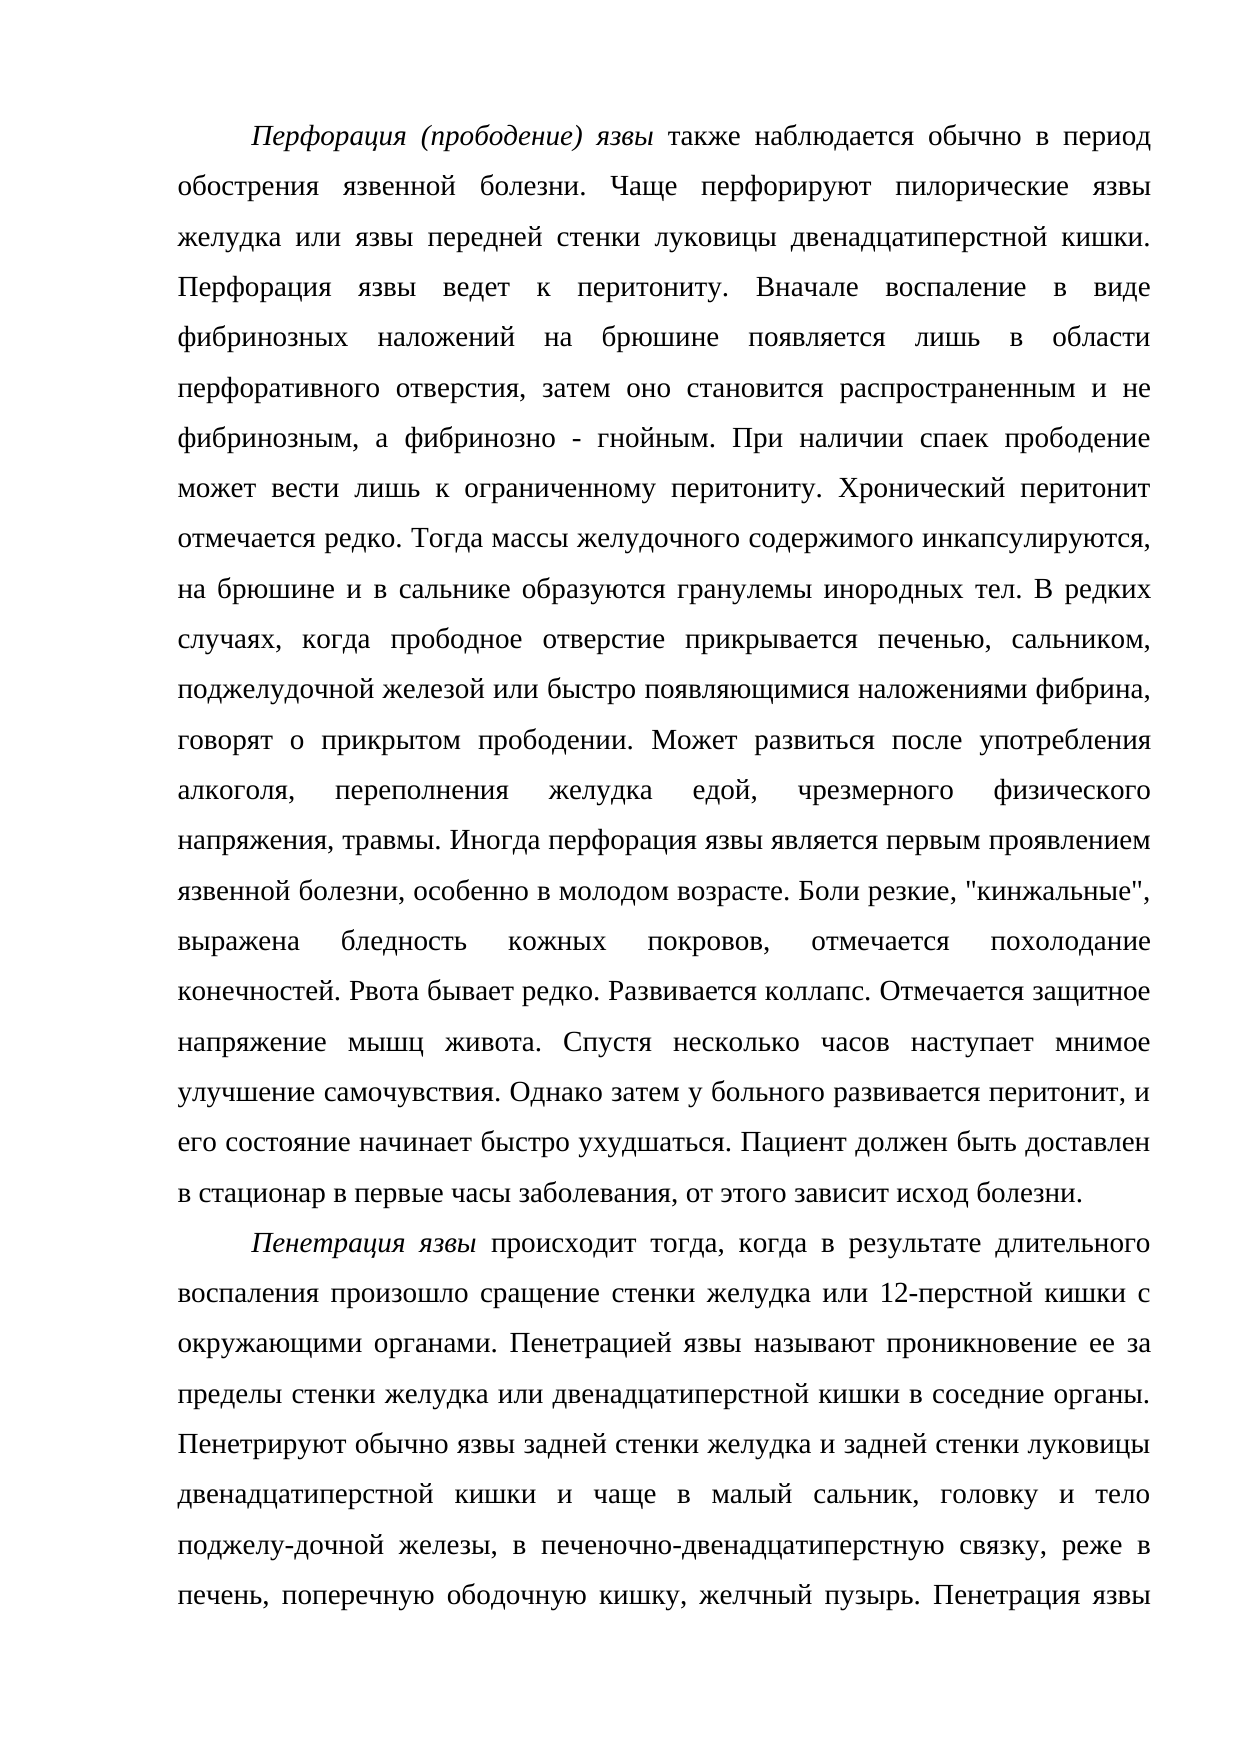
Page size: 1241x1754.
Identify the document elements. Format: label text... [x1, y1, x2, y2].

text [177, 1225, 1152, 1611]
text Перфорация (прободение) язвы также наблюдается обычно в период обострения язвенной болезни. Чаще перфорируют пилорические язвы желудка или язвы передней стенки луковицы двенадцатиперстной кишки. Перфорация язвы ведет к перитониту. Вначале воспаление в виде фибринозных наложений на брюшине появляется лишь в области перфоративного отверстия, затем оно становится распространенным и не фибринозным, а фибринозно - гнойным. При наличии спаек прободение может вести лишь к oгpaниченному перитониту. Хронический перитонит отмечается редко. Тогда массы желудочного содержимого инкапсулируются, на брюшине и в сальнике образуются гранулемы инородных тел. В редких cлучаях, когда прободное отверстие прикрывается печенью, сальником, поджелудочной железой или быстро появляющимися наложениями фибрина, говорят о прикрытом прободении. Может развиться после употребления алкоголя, переполнения желудка едой, чрезмерного физического напряжения, травмы. Иногда перфорация язвы является первым проявлением язвенной болезни, особенно в молодом возрасте. Боли резкие, "кинжальные", выражена бледность кожных покровов, отмечается похолодание конечностей. Рвота бывает редко. Развивается коллапс. Отмечается защитное напряжение мышц живота. Спустя несколько часов наступает мнимое улучшение самочувствия. Однако затем у больного развивается перитонит, и его состояние начинает быстро ухудшаться. Пациент должен быть доставлен в стационар в первые часы заболевания, от этого зависит исход болезни. [177, 118, 1152, 1208]
